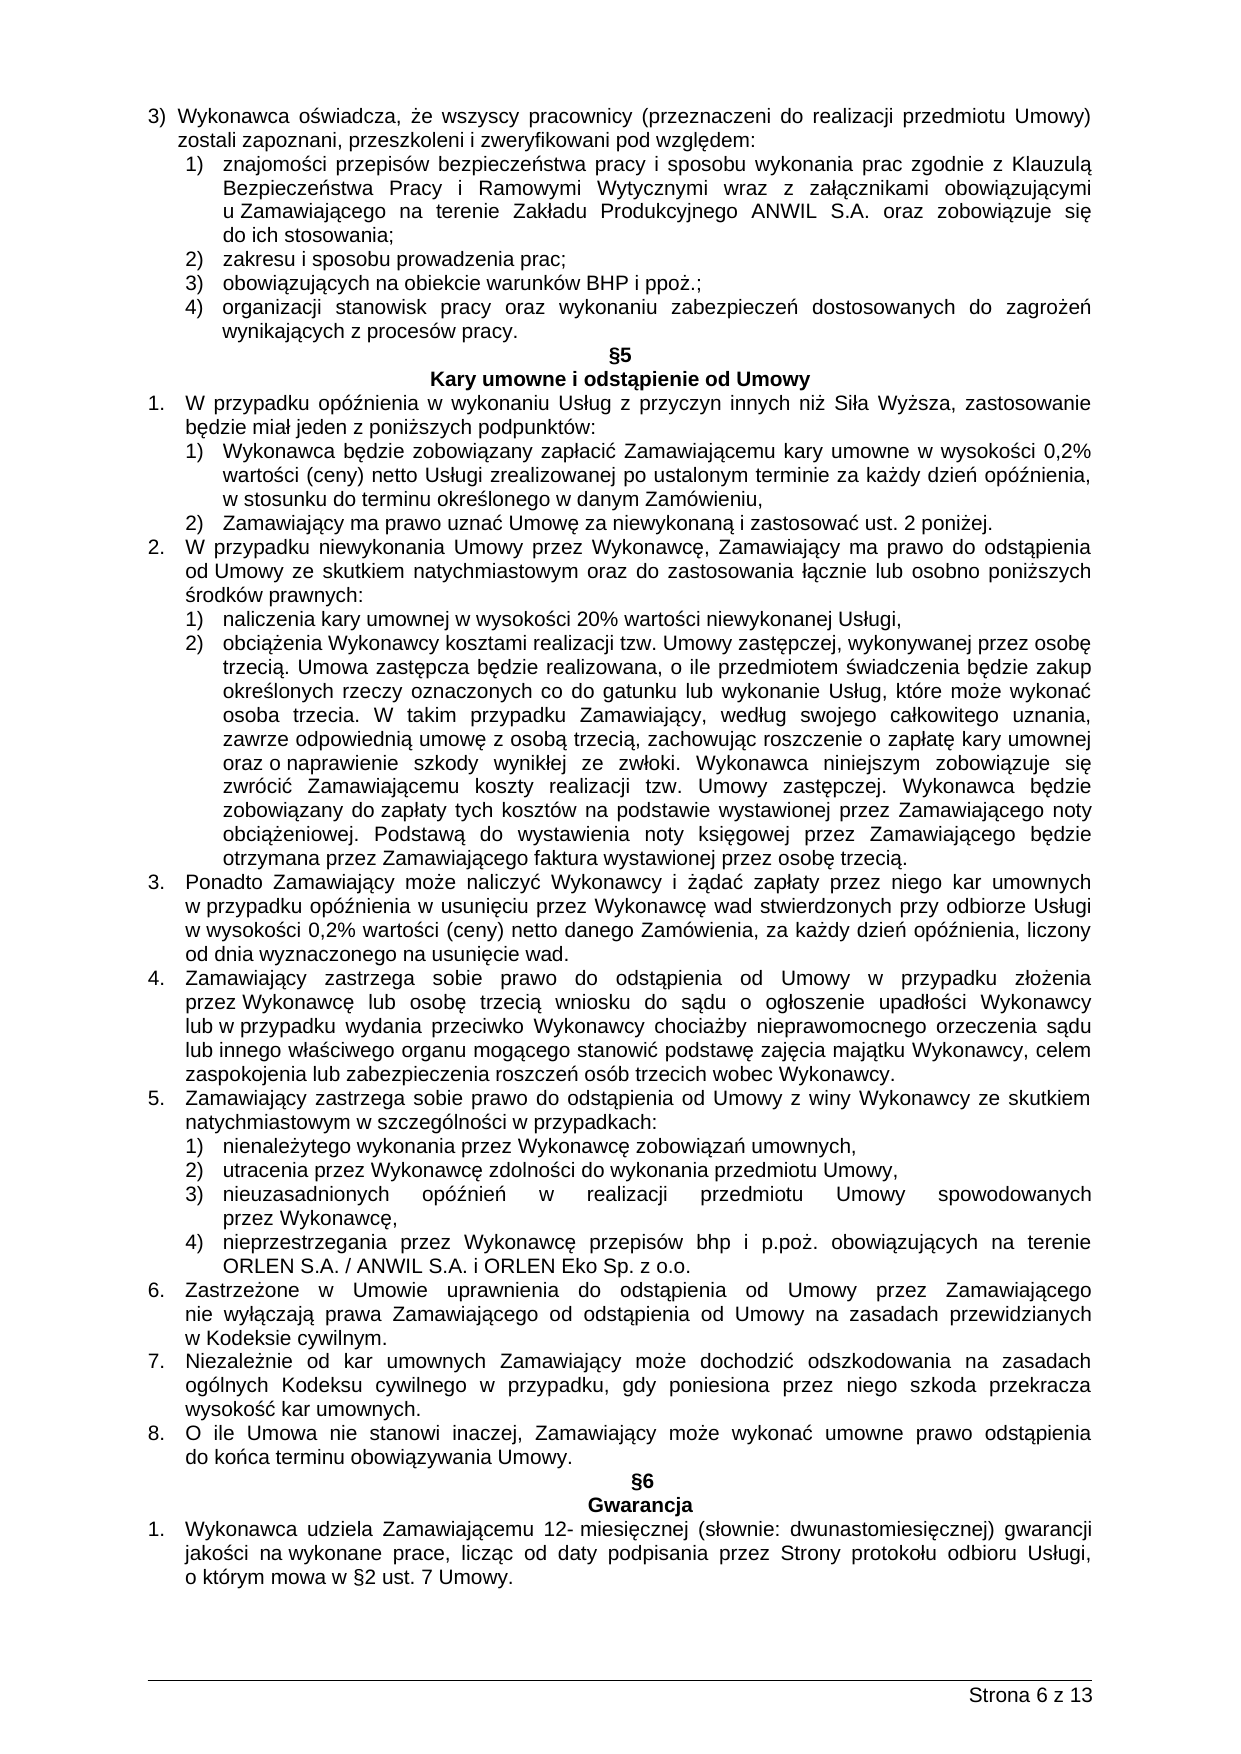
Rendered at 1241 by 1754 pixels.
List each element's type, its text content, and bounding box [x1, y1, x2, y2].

list Zamawiający zastrzega sobie prawo do odstąpienia od Umowy z winy Wykonawcy ze skutkiem natychmiastowym w szczególności w przypadkach: [148, 1086, 1092, 1134]
list nieuzasadnionych opóźnień w realizacji przedmiotu Umowy spowodowanych przez Wykonawcę, [185, 1182, 1092, 1229]
list Ponadto Zamawiający może naliczyć Wykonawcy i żądać zapłaty przez niego kar umownych w przypadku opóźnienia w usunięciu przez Wykonawcę wad stwierdzonych przy odbiorze Usługi w wysokości 0,2% wartości (ceny) netto danego Zamówienia, za każdy dzień opóźnienia, liczony od dnia wyznaczonego na usunięcie wad. [148, 870, 1092, 966]
list W przypadku opóźnienia w wykonaniu Usług z przyczyn innych niż Siła Wyższa, zastosowanie będzie miał jeden z poniższych podpunktów: [148, 391, 1092, 439]
list Wykonawca udziela Zamawiającemu 12- miesięcznej (słownie: dwunastomiesięcznej) gwarancji jakości na wykonane prace, licząc od daty podpisania przez Strony protokołu odbioru Usługi, o którym mowa w §2 ust. 7 Umowy. [148, 1517, 1092, 1589]
list organizacji stanowisk pracy oraz wykonaniu zabezpieczeń dostosowanych do zagrożeń wynikających z procesów pracy. [185, 295, 1092, 343]
list Niezależnie od kar umownych Zamawiający może dochodzić odszkodowania na zasadach ogólnych Kodeksu cywilnego w przypadku, gdy poniesiona przez niego szkoda przekracza wysokość kar umownych. [148, 1349, 1092, 1421]
list Zamawiający zastrzega sobie prawo do odstąpienia od Umowy w przypadku złożenia przez Wykonawcę lub osobę trzecią wniosku do sądu o ogłoszenie upadłości Wykonawcy lub w przypadku wydania przeciwko Wykonawcy chociażby nieprawomocnego orzeczenia sądu lub innego właściwego organu mogącego stanowić podstawę zajęcia majątku Wykonawcy, celem zaspokojenia lub zabezpieczenia roszczeń osób trzecich wobec Wykonawcy. [148, 966, 1092, 1086]
list nienależytego wykonania przez Wykonawcę zobowiązań umownych, [185, 1134, 1092, 1158]
list nieprzestrzegania przez Wykonawcę przepisów bhp i p.poż. obowiązujących na terenie ORLEN S.A. / ANWIL S.A. i ORLEN Eko Sp. z o.o. [185, 1229, 1092, 1277]
list Wykonawca oświadcza, że wszyscy pracownicy (przeznaczeni do realizacji przedmiotu Umowy) zostali zapoznani, przeszkoleni i zweryfikowani pod względem: [148, 103, 1092, 151]
list obciążenia Wykonawcy kosztami realizacji tzw. Umowy zastępczej, wykonywanej przez osobę trzecią. Umowa zastępcza będzie realizowana, o ile przedmiotem świadczenia będzie zakup określonych rzeczy oznaczonych co do gatunku lub wykonanie Usług, które może wykonać osoba trzecia. W takim przypadku Zamawiający, według swojego całkowitego uznania, zawrze odpowiednią umowę z osobą trzecią, zachowując roszczenie o zapłatę kary umownej oraz o naprawienie szkody wynikłej ze zwłoki. Wykonawca niniejszym zobowiązuje się zwrócić Zamawiającemu koszty realizacji tzw. Umowy zastępczej. Wykonawca będzie zobowiązany do zapłaty tych kosztów na podstawie wystawionej przez Zamawiającego noty obciążeniowej. Podstawą do wystawienia noty księgowej przez Zamawiającego będzie otrzymana przez Zamawiającego faktura wystawionej przez osobę trzecią. [185, 631, 1092, 870]
list Zastrzeżone w Umowie uprawnienia do odstąpienia od Umowy przez Zamawiającego nie wyłączają prawa Zamawiającego od odstąpienia od Umowy na zasadach przewidzianych w Kodeksie cywilnym. [148, 1277, 1092, 1349]
list utracenia przez Wykonawcę zdolności do wykonania przedmiotu Umowy, [185, 1158, 1092, 1182]
text Kary umowne i odstąpienie od Umowy [148, 367, 1092, 391]
text §6 [192, 1469, 1092, 1493]
list Zamawiający ma prawo uznać Umowę za niewykonaną i zastosować ust. 2 poniżej. [185, 511, 1092, 535]
list O ile Umowa nie stanowi inaczej, Zamawiający może wykonać umowne prawo odstąpienia do końca terminu obowiązywania Umowy. [148, 1421, 1092, 1469]
list zakresu i sposobu prowadzenia prac; [185, 247, 1092, 271]
text §5 [148, 343, 1092, 367]
list obowiązujących na obiekcie warunków BHP i ppoż.; [185, 271, 1092, 295]
list W przypadku niewykonania Umowy przez Wykonawcę, Zamawiający ma prawo do odstąpienia od Umowy ze skutkiem natychmiastowym oraz do zastosowania łącznie lub osobno poniższych środków prawnych: [148, 535, 1092, 607]
list naliczenia kary umownej w wysokości 20% wartości niewykonanej Usługi, [185, 607, 1092, 631]
text Gwarancja [148, 1493, 1092, 1517]
list Wykonawca będzie zobowiązany zapłacić Zamawiającemu kary umowne w wysokości 0,2% wartości (ceny) netto Usługi zrealizowanej po ustalonym terminie za każdy dzień opóźnienia, w stosunku do terminu określonego w danym Zamówieniu, [185, 439, 1092, 511]
list znajomości przepisów bezpieczeństwa pracy i sposobu wykonania prac zgodnie z Klauzulą Bezpieczeństwa Pracy i Ramowymi Wytycznymi wraz z załącznikami obowiązującymi u Zamawiającego na terenie Zakładu Produkcyjnego ANWIL S.A. oraz zobowiązuje się do ich stosowania; [185, 151, 1092, 247]
